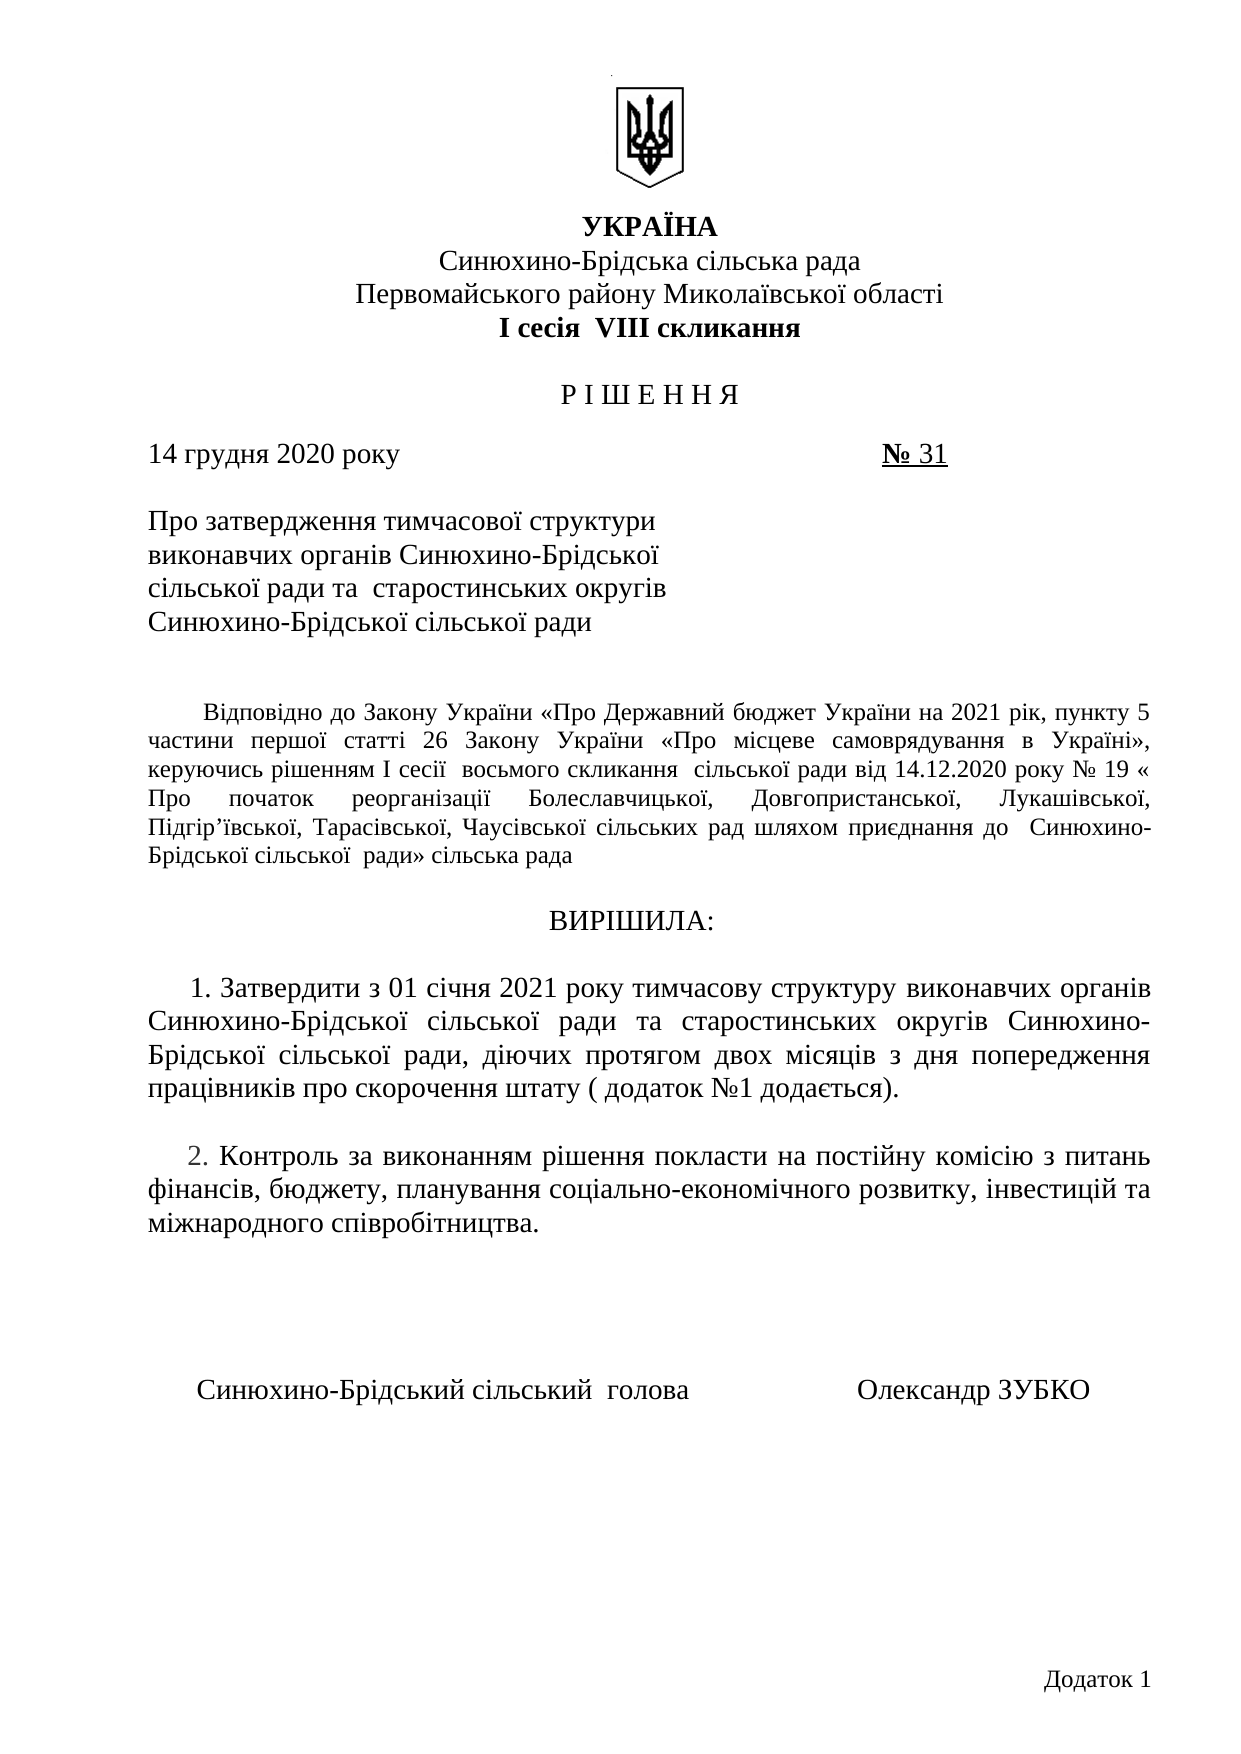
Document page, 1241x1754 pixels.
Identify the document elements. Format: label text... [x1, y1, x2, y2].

text І сесія VIIІ скликання [148, 310, 1152, 343]
text 2. Контроль за виконанням рішення покласти на постійну комісію з питань фінансів, бюджету, планування соціально-економічного розвитку, інвестицій та міжнародного співробітництва. [148, 1138, 1152, 1238]
text Відповідно до Закону України «Про Державний бюджет України на 2021 рік, пункту 5 частини першої статті 26 Закону України «Про місцеве самоврядування в Україні», керуючись рішенням І сесії восьмого скликання сільської ради від 14.12.2020 року № 19 « Про початок реорганізації Болеславчицької, Довгопристанської, Лукашівської, Підгір’ївської, Тарасівської, Чаусівської сільських рад шляхом приєднання до Синюхино-Брідської сільської ради» сільська рада [148, 697, 1152, 869]
text 1. Затвердити з 01 січня 2021 року тимчасову структуру виконавчих органів Синюхино-Брідської сільської ради та старостинських округів Синюхино-Брідської сільської ради, діючих протягом двох місяців з дня попередження працівників про скорочення штату ( додаток №1 додається). [148, 970, 1152, 1104]
text Синюхино-Брідський сільський голова Олександр ЗУБКО [148, 1372, 1152, 1406]
text Синюхино-Брідської сільської ради [148, 604, 1152, 637]
text Додаток 1 [148, 1664, 1152, 1693]
text Р І Ш Е Н Н Я [148, 377, 1152, 410]
text УКРАЇНА [148, 209, 1152, 243]
text 14 грудня 2020 року № 31 [148, 436, 1152, 470]
text Синюхино-Брідська сільська рада [148, 243, 1152, 276]
text ВИРІШИЛА: [148, 903, 1152, 936]
picture [592, 59, 707, 209]
text Про затвердження тимчасової структури [148, 503, 1152, 537]
text сільської ради та старостинських округів [148, 570, 1152, 604]
text Первомайського району Миколаївської області [148, 276, 1152, 310]
text виконавчих органів Синюхино-Брідської [148, 537, 1152, 570]
